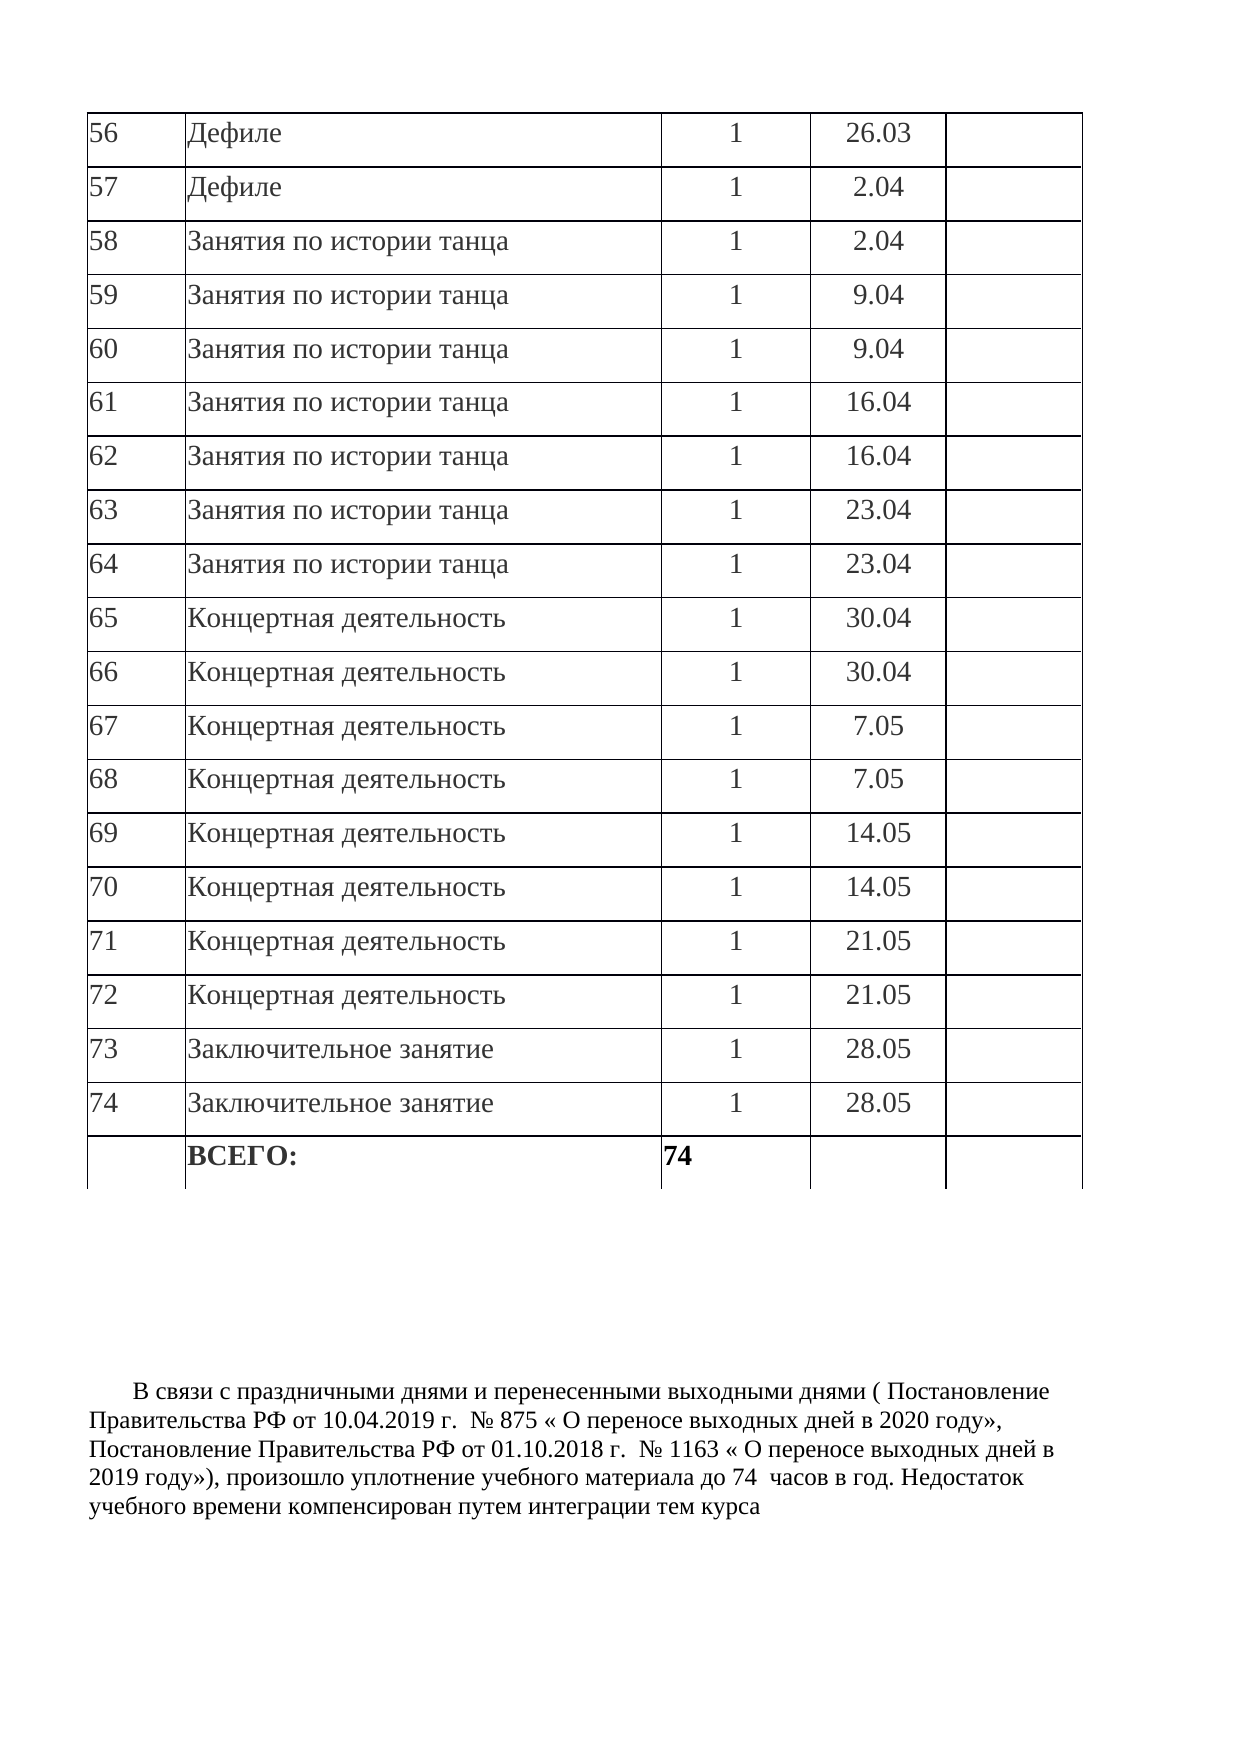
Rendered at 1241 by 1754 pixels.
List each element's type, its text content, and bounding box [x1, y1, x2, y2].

table_cell [947, 381, 1082, 435]
table_cell 1 [662, 760, 810, 812]
table_cell 59 [88, 275, 185, 328]
table_cell 30.04 [811, 598, 945, 651]
table_cell 1 [662, 922, 810, 974]
table_cell [947, 866, 1082, 920]
table_cell 9.04 [811, 329, 945, 381]
table_cell 71 [88, 922, 185, 974]
table_cell Заключительное занятие [186, 1029, 661, 1082]
table_cell Концертная деятельность [186, 598, 661, 651]
table_cell [947, 435, 1082, 489]
table_cell Занятия по истории танца [186, 437, 661, 489]
table_cell 1 [662, 168, 810, 220]
table_cell 2.04 [811, 222, 945, 274]
table_cell 1 [662, 814, 810, 866]
table_cell Дефиле [186, 114, 661, 166]
table_cell 16.04 [811, 437, 945, 489]
table_cell 14.05 [811, 868, 945, 920]
table_cell 1 [662, 222, 810, 274]
table_cell 1 [662, 491, 810, 543]
table_cell 2.04 [811, 168, 945, 220]
table_cell 67 [88, 706, 185, 758]
table_cell [947, 651, 1082, 704]
table_cell 1 [662, 437, 810, 489]
table_cell 1 [662, 1083, 810, 1135]
table_cell [947, 1028, 1082, 1082]
text В связи с праздничными днями и перенесенными выходными днями ( Постановление Правительства РФ от 10.04.2019 г. № 875 « О переносе выходных дней в 2020 году», Постановление Правительства РФ от 01.10.2018 г. № 1163 « О переносе выходных дней в 2019 году»), произошло уплотнение учебного материала до 74 часов в год. Недостаток учебного времени компенсирован путем интеграции тем курса [89, 1376, 1081, 1520]
table_cell [88, 1137, 185, 1189]
table_cell 74 [662, 1137, 810, 1189]
table_cell 66 [88, 652, 185, 704]
table_cell 1 [662, 114, 810, 166]
table_cell Концертная деятельность [186, 760, 661, 812]
table_cell Занятия по истории танца [186, 222, 661, 274]
table_cell 58 [88, 222, 185, 274]
table_cell [947, 114, 1082, 166]
table_cell 23.04 [811, 491, 945, 543]
table_cell Занятия по истории танца [186, 383, 661, 435]
table_cell 68 [88, 760, 185, 812]
table_cell 26.03 [811, 114, 945, 166]
table_cell 7.05 [811, 706, 945, 758]
table_cell 73 [88, 1029, 185, 1082]
table_cell Дефиле [186, 168, 661, 220]
table_cell Заключительное занятие [186, 1083, 661, 1135]
table_cell [947, 489, 1082, 543]
table_cell [947, 274, 1082, 328]
table_cell 61 [88, 383, 185, 435]
table_cell [947, 705, 1082, 758]
table_cell Занятия по истории танца [186, 275, 661, 328]
table_cell 56 [88, 114, 185, 166]
table_cell 1 [662, 598, 810, 651]
table_cell [947, 1082, 1082, 1135]
table_cell 65 [88, 598, 185, 651]
table_cell 28.05 [811, 1083, 945, 1135]
table_cell 14.05 [811, 814, 945, 866]
table_cell 1 [662, 275, 810, 328]
table_cell 30.04 [811, 652, 945, 704]
table_cell 1 [662, 545, 810, 597]
table_cell 1 [662, 868, 810, 920]
table_cell 7.05 [811, 760, 945, 812]
table_cell 28.05 [811, 1029, 945, 1082]
table_cell 74 [88, 1083, 185, 1135]
table_cell Концертная деятельность [186, 706, 661, 758]
table_cell 1 [662, 976, 810, 1028]
table_cell 23.04 [811, 545, 945, 597]
table_cell [947, 812, 1082, 866]
table_cell ВСЕГО: [186, 1137, 661, 1189]
table_cell 21.05 [811, 922, 945, 974]
table_cell 1 [662, 329, 810, 381]
table_cell [947, 220, 1082, 274]
table_cell 21.05 [811, 976, 945, 1028]
table_cell [947, 328, 1082, 381]
table_cell [947, 974, 1082, 1028]
table_cell Концертная деятельность [186, 976, 661, 1028]
table_cell [947, 759, 1082, 812]
table_cell Концертная деятельность [186, 814, 661, 866]
table_cell 57 [88, 168, 185, 220]
table_cell 72 [88, 976, 185, 1028]
table_cell 9.04 [811, 275, 945, 328]
table_cell Занятия по истории танца [186, 491, 661, 543]
table_cell 70 [88, 868, 185, 920]
table_cell 62 [88, 437, 185, 489]
table_cell 1 [662, 383, 810, 435]
table_cell [947, 920, 1082, 974]
table_cell [947, 1135, 1082, 1189]
table_cell 64 [88, 545, 185, 597]
table_cell Концертная деятельность [186, 868, 661, 920]
table_cell [811, 1137, 945, 1189]
table_cell 1 [662, 706, 810, 758]
table_cell 16.04 [811, 383, 945, 435]
table_cell Концертная деятельность [186, 652, 661, 704]
table_cell [947, 597, 1082, 651]
table_cell 69 [88, 814, 185, 866]
table_cell 60 [88, 329, 185, 381]
table_cell 1 [662, 1029, 810, 1082]
table_cell 1 [662, 652, 810, 704]
table_cell [947, 166, 1082, 220]
table_cell Концертная деятельность [186, 922, 661, 974]
table_cell 63 [88, 491, 185, 543]
table_cell [947, 543, 1082, 597]
table_cell Занятия по истории танца [186, 329, 661, 381]
table_cell Занятия по истории танца [186, 545, 661, 597]
